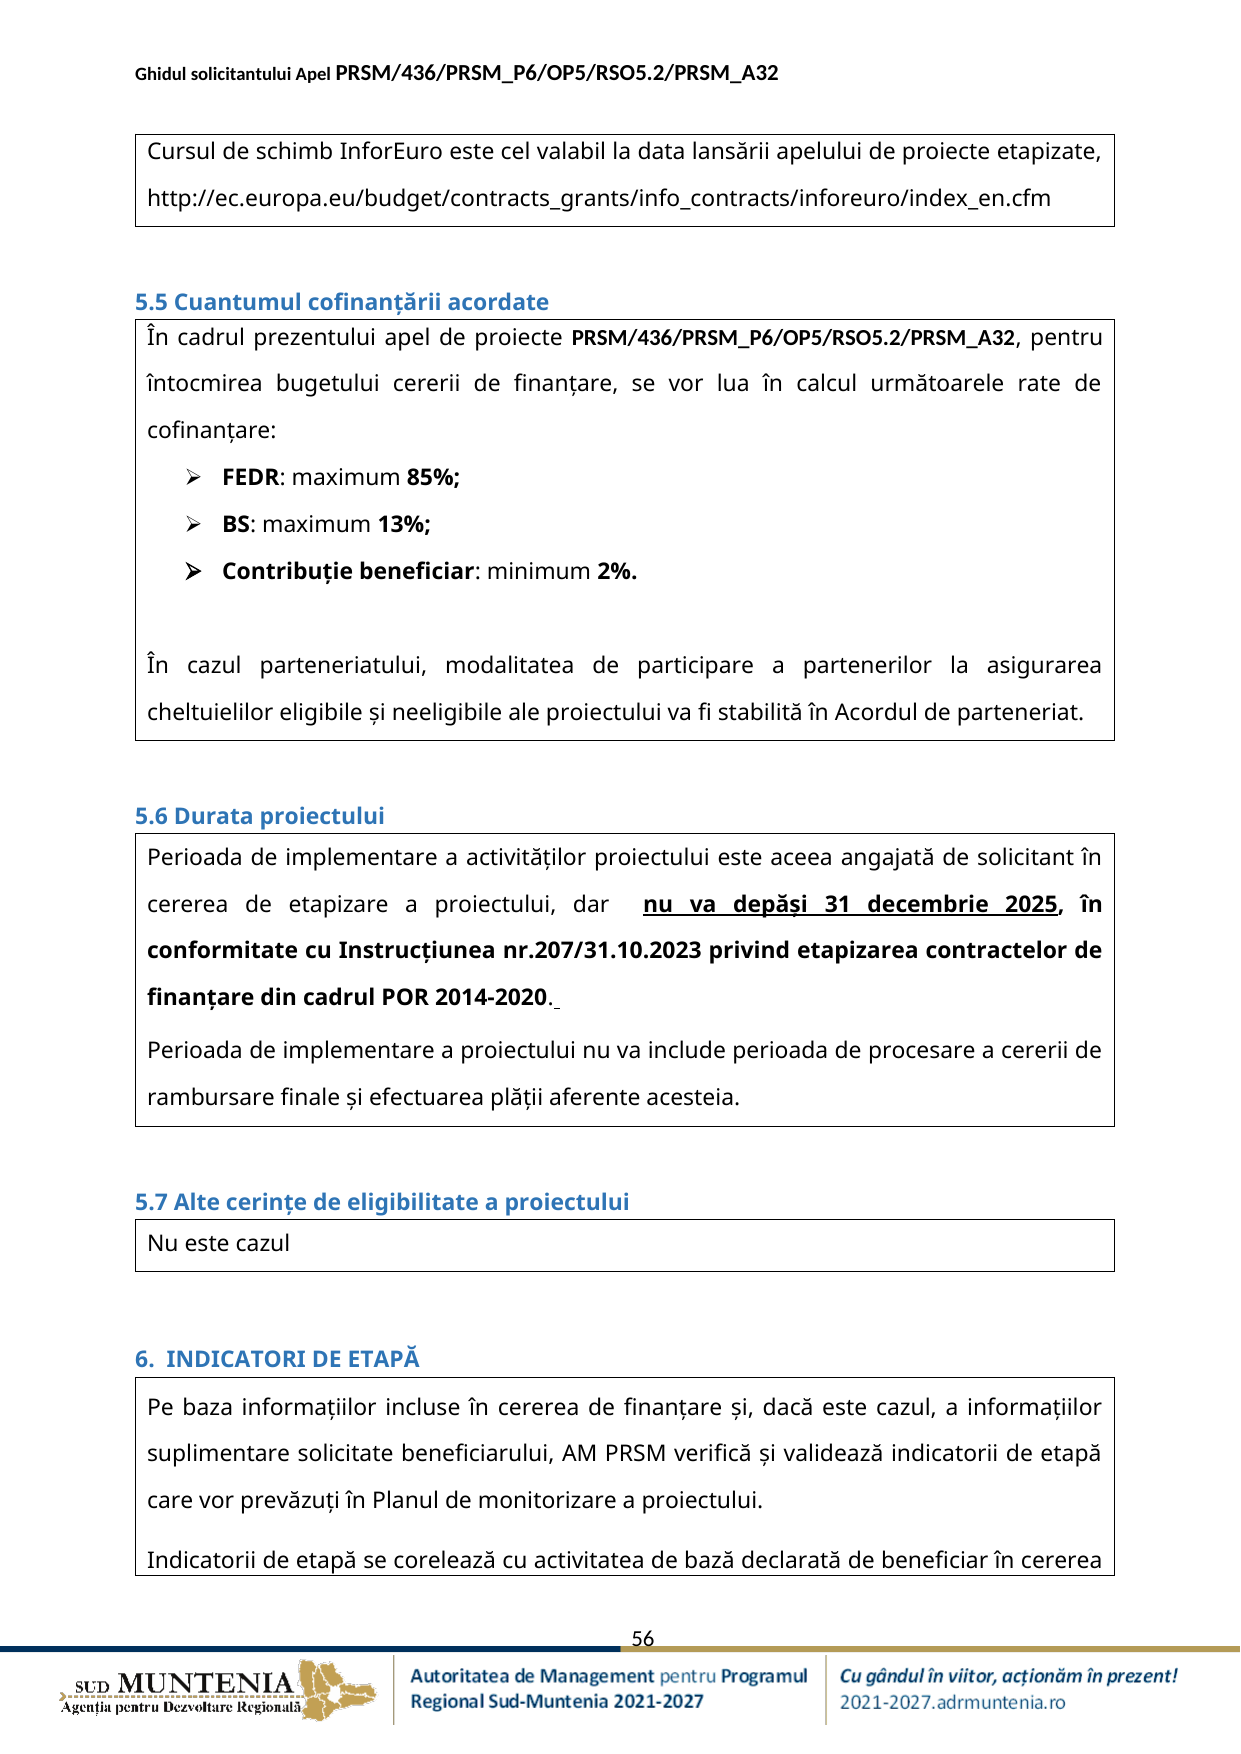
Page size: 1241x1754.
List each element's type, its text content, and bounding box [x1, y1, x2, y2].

table_header În cadrul prezentului apel de proiecte PRSM/436/PRSM_P6/OP5/RSO5.2/PRSM_A32, pentru întocmirea bugetului cererii de finanțare, se vor lua în calcul următoarele rate de cofinanțare: FEDR: maximum 85%; BS: maximum 13%; Contribuție beneficiar: minimum 2%. În cazul parteneriatului, modalitatea de participare a partenerilor la asigurarea cheltuielilor eligibile și neeligibile ale proiectului va fi stabilită în Acordul de parteneriat. [136, 320, 1114, 740]
table_header Nu este cazul [136, 1220, 1114, 1271]
subtitle 6. INDICATORI DE ETAPĂ [135, 1343, 1150, 1374]
subtitle 5.7 Alte cerințe de eligibilitate a proiectului [135, 1185, 1150, 1217]
table_header Perioada de implementare a activităților proiectului este aceea angajată de solicitant în cererea de etapizare a proiectului, dar nu va depăși 31 decembrie 2025, în conformitate cu Instrucțiunea nr.207/31.10.2023 privind etapizarea contractelor de finanțare din cadrul POR 2014-2020. Perioada de implementare a proiectului nu va include perioada de procesare a cererii de rambursare finale și efectuarea plății aferente acesteia. [136, 834, 1114, 1126]
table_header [136, 135, 1114, 226]
subtitle 5.6 Durata proiectului [135, 799, 1150, 831]
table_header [136, 1378, 1114, 1575]
subtitle 5.5 Cuantumul cofinanțării acordate [135, 286, 1150, 317]
picture [0, 1646, 1241, 1726]
